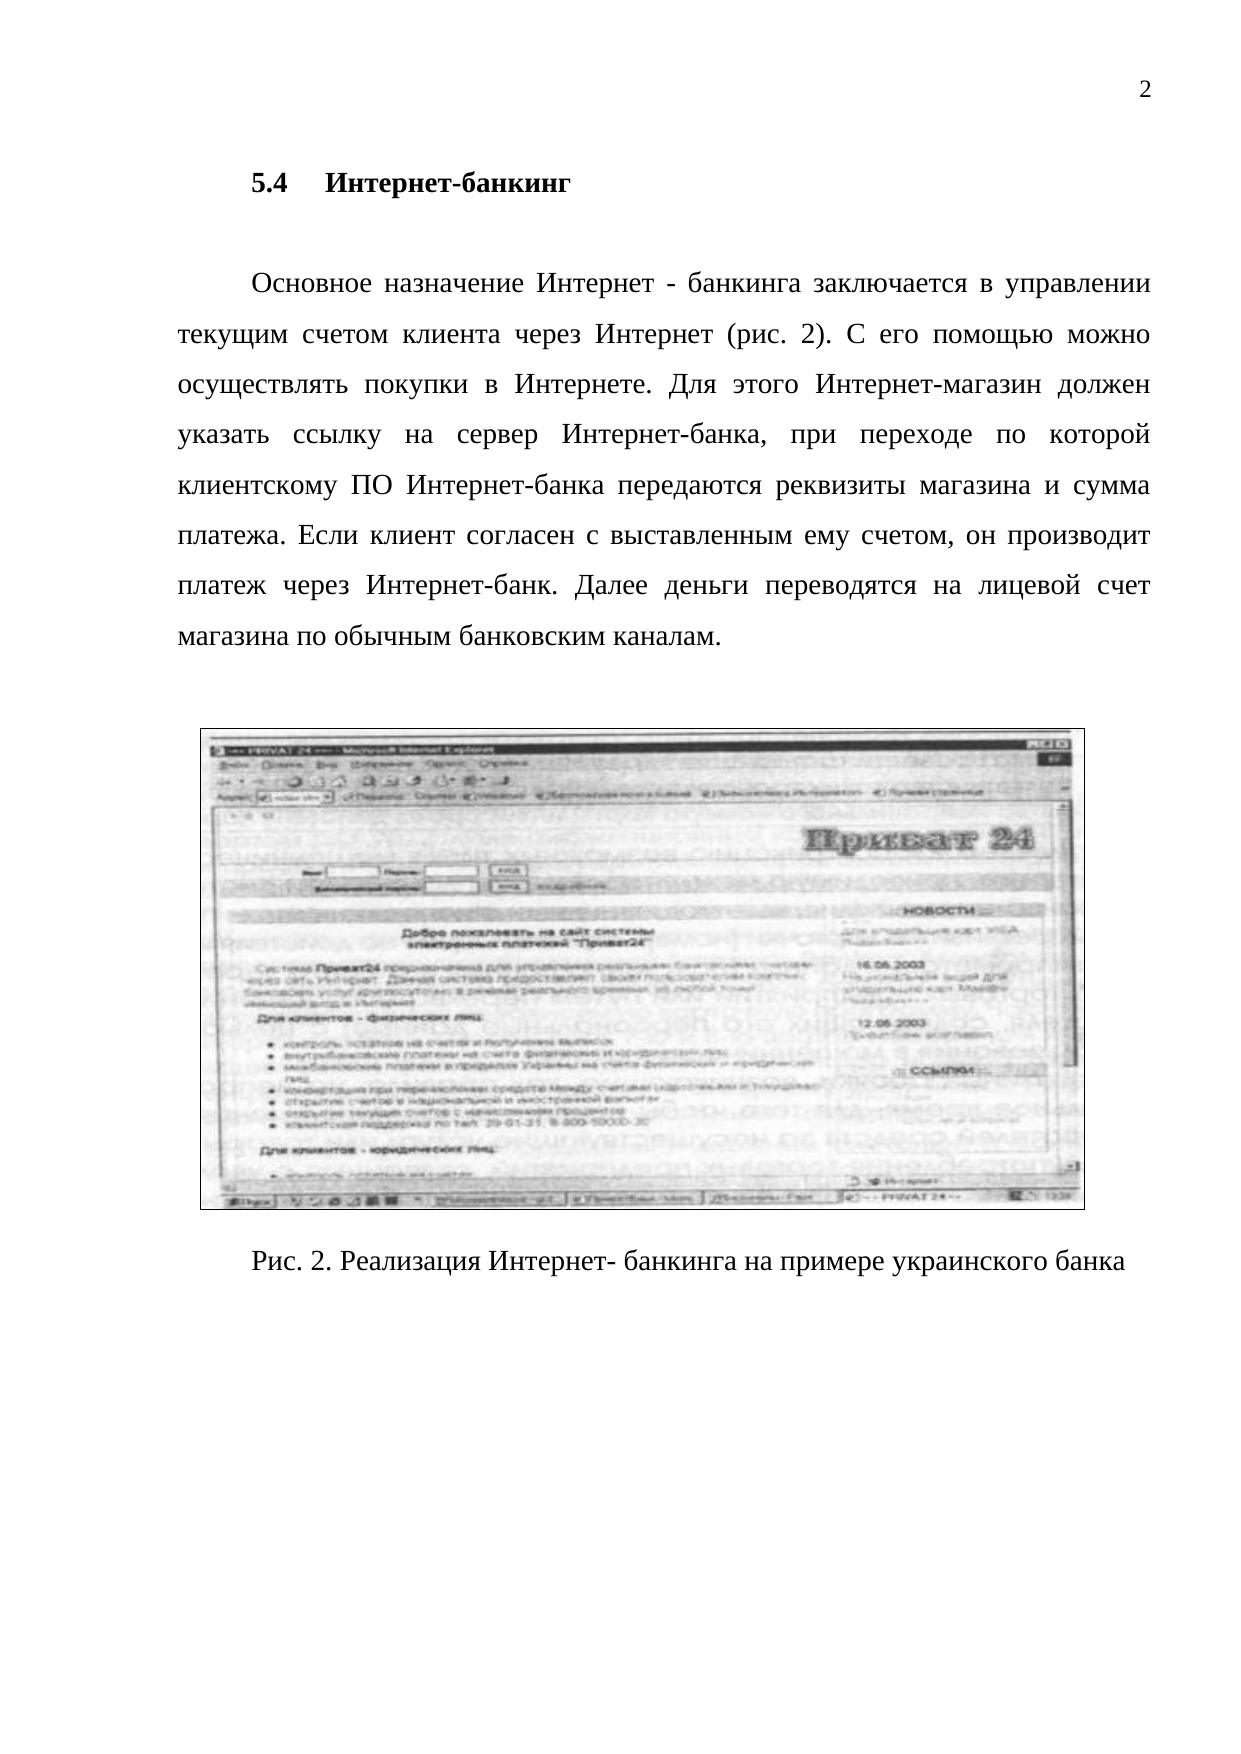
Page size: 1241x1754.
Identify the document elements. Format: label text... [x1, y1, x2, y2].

text Рис. 2. Реализация Интернет- банкинга на примере украинского банка [177, 718, 1152, 1277]
text Основное назначение Интернет - банкинга заключается в управлении текущим счетом клиента через Интернет (рис. 2). С его помощью можно осуществлять покупки в Интернете. Для этого Интернет-магазин должен указать ссылку на сервер Интернет-банка, при переходе по которой клиентскому ПО Интернет-банка передаются реквизиты магазина и сумма платежа. Если клиент согласен с выставленным ему счетом, он производит платеж через Интернет-банк. Далее деньги переводятся на лицевой счет магазина по обычным банковским каналам. [177, 266, 1152, 651]
list Интернет-банкинг [177, 165, 1152, 198]
